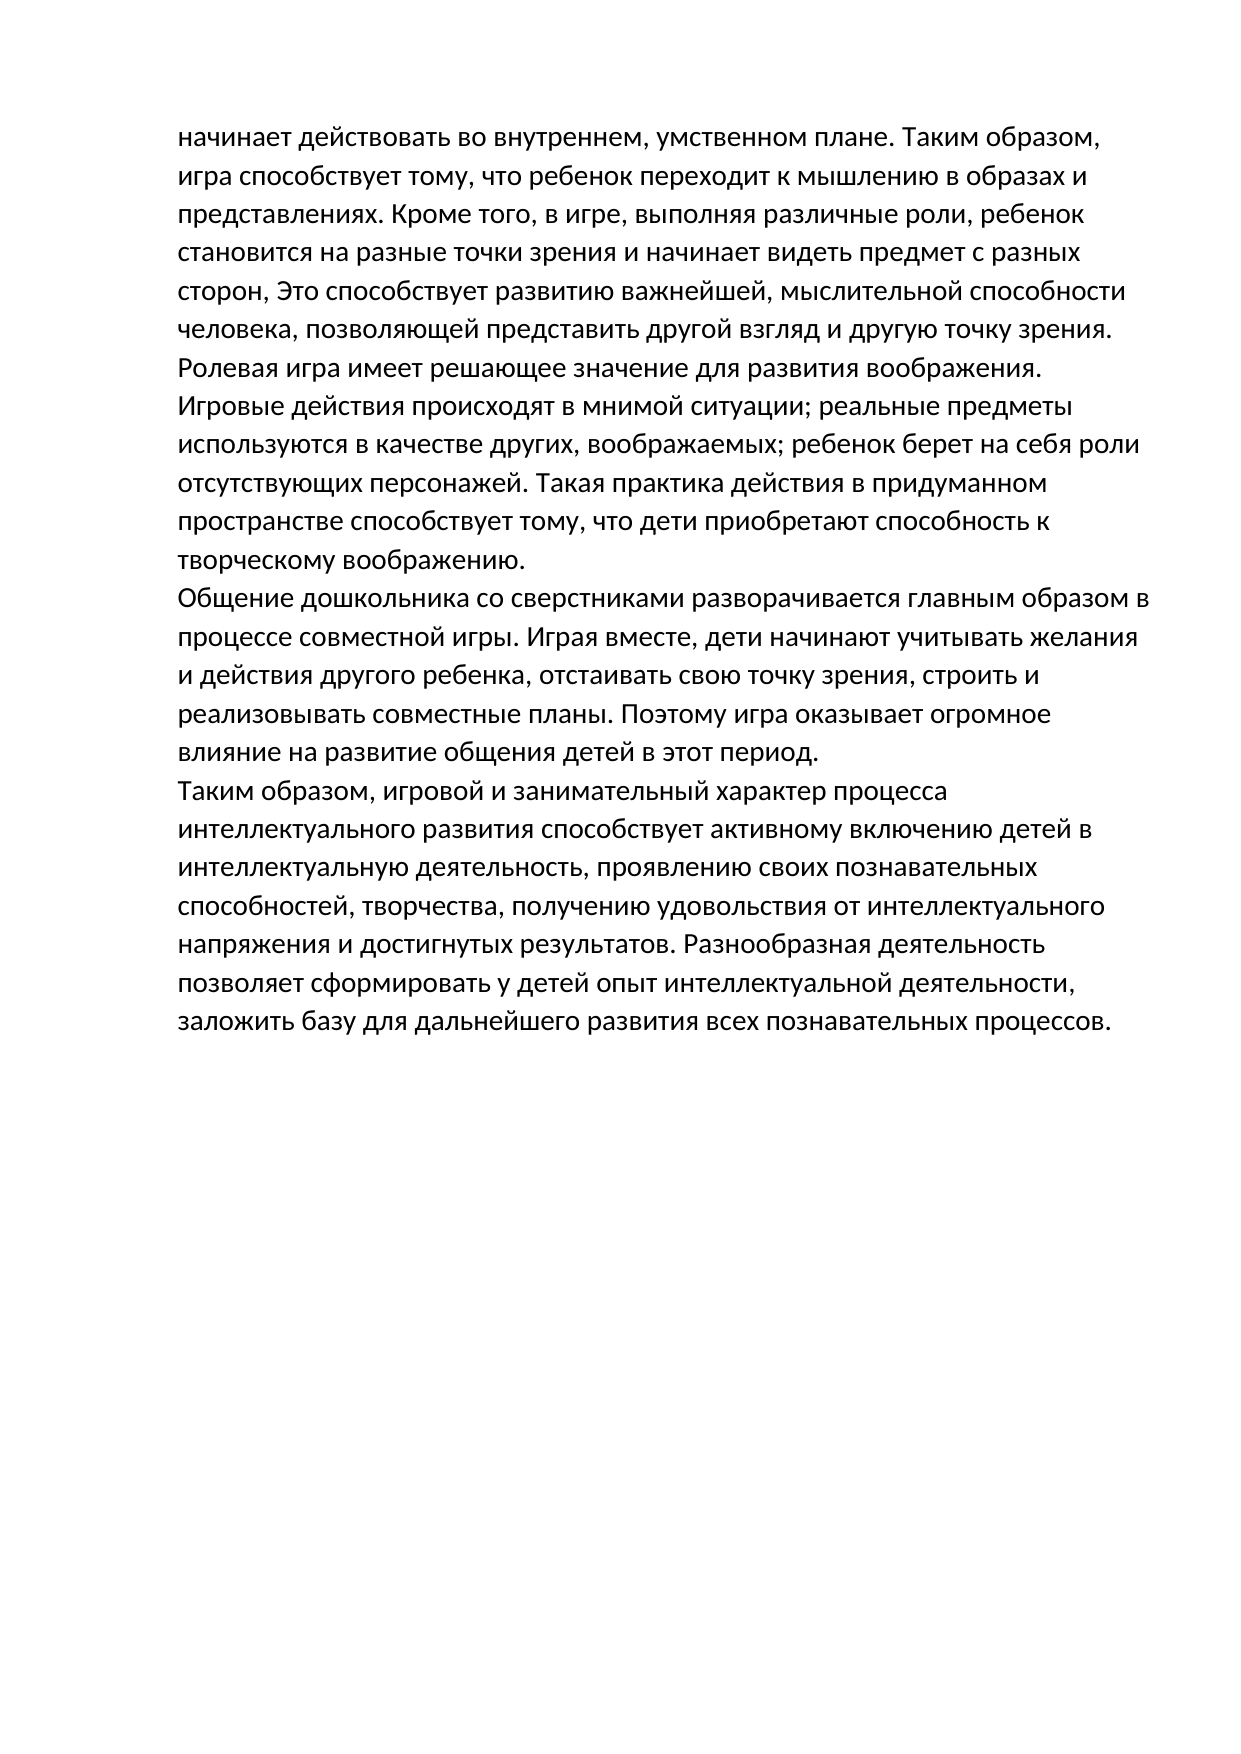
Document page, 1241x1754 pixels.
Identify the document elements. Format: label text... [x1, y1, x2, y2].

text Ролевая игра имеет решающее значение для развития воображения. Игровые действия происходят в мнимой ситуации; реальные предметы используются в качестве других, воображаемых; ребенок берет на себя роли отсутствующих персонажей. Такая практика действия в придуманном пространстве способствует тому, что дети приобретают способность к творческому воображению. [177, 349, 1152, 577]
text Общение дошкольника со сверстниками разворачивается главным образом в процессе совместной игры. Играя вместе, дети начинают учитывать желания и действия другого ребенка, отстаивать свою точку зрения, строить и реализовывать совместные планы. Поэтому игра оказывает огромное влияние на развитие общения детей в этот период. [177, 579, 1152, 769]
text Таким образом, игровой и занимательный характер процесса интеллектуального развития способствует активному включению детей в интеллектуальную деятельность, проявлению своих познавательных способностей, творчества, получению удовольствия от интеллектуального напряжения и достигнутых результатов. Разнообразная деятельность позволяет сформировать у детей опыт интеллектуальной деятельности, заложить базу для дальнейшего развития всех познавательных процессов. [177, 772, 1152, 1038]
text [177, 118, 1152, 346]
